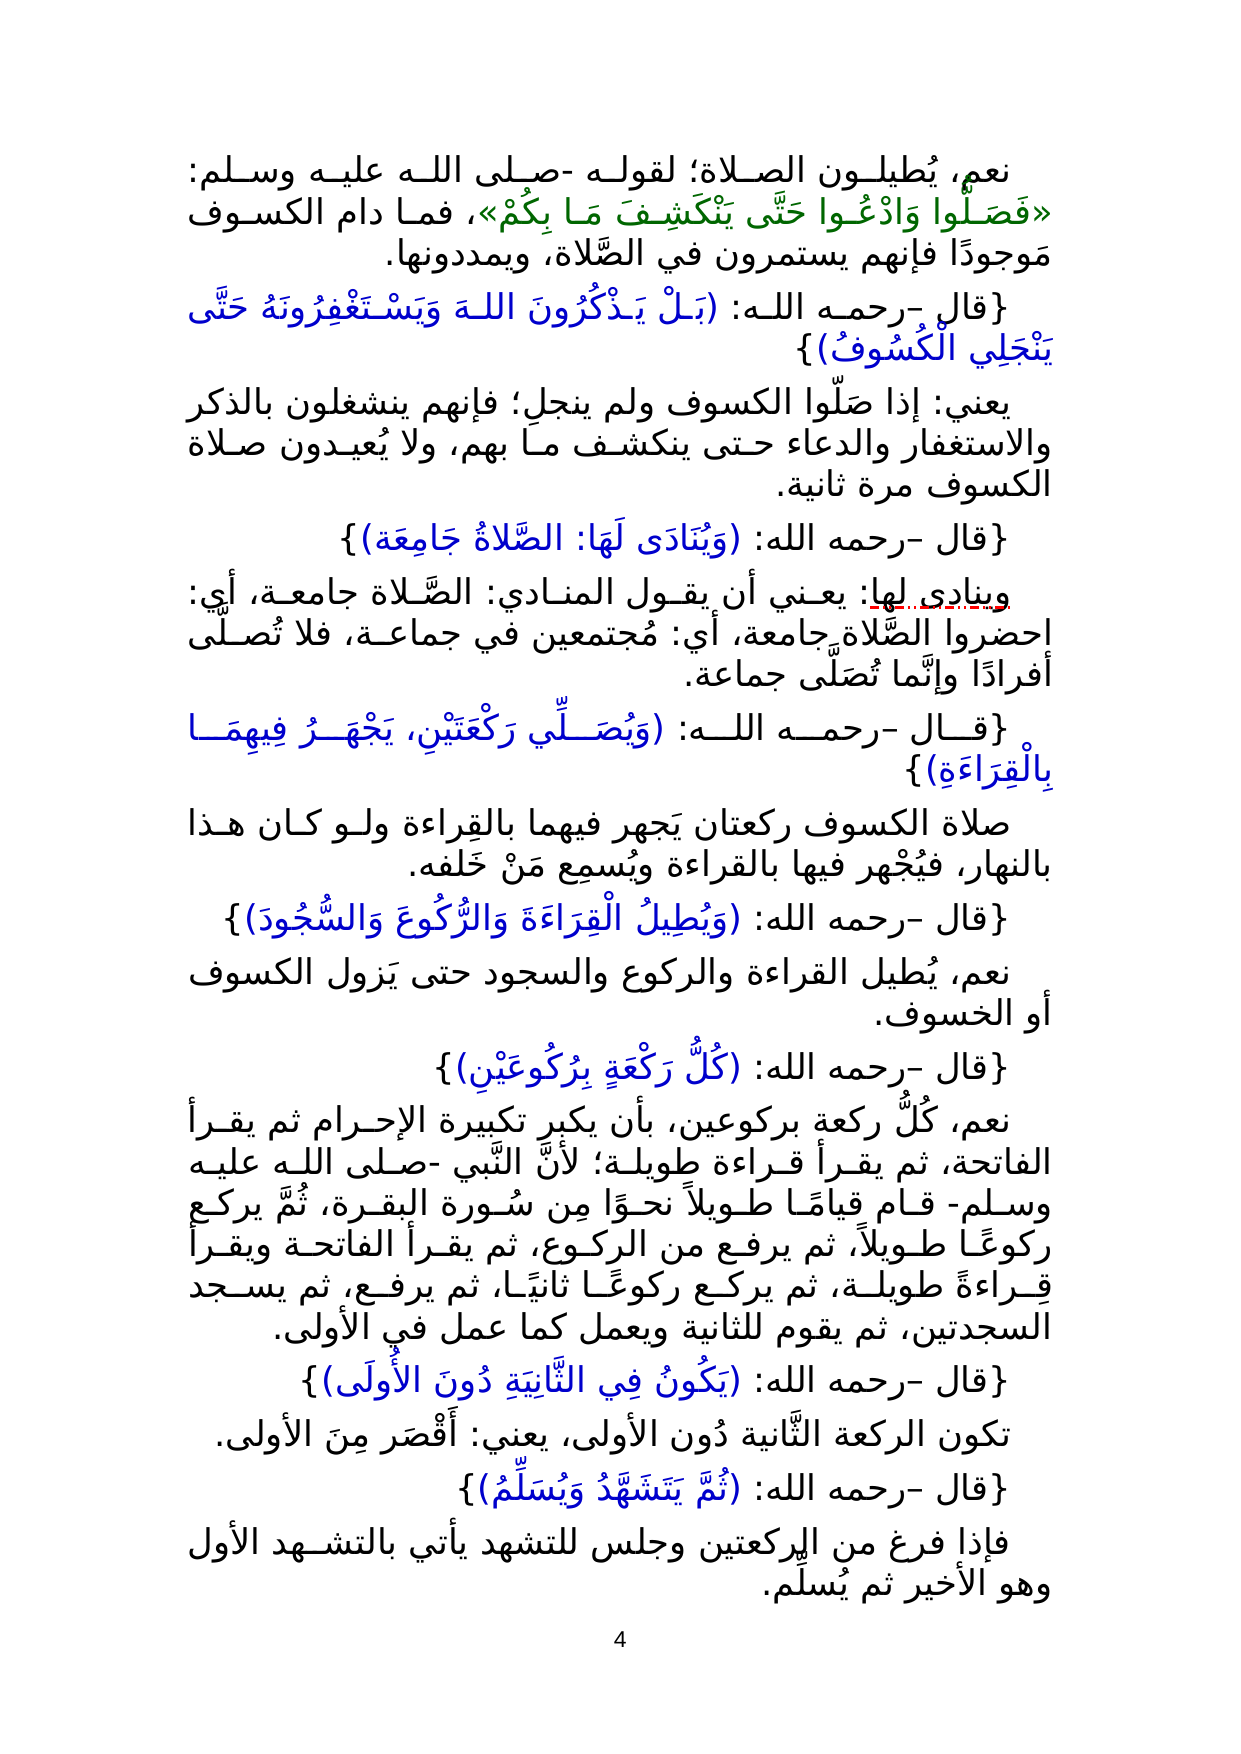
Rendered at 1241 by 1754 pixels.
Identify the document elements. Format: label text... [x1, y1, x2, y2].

text {قال –رحمه الله: (كُلُّ رَكْعَةٍ بِرُكُوعَيْنِ)} [187, 1046, 1053, 1087]
text نعم، يُطيل القراءة والركوع والسجود حتى يَزول الكسوف أو الخسوف. [187, 951, 1053, 1034]
text فإذا فرغ من الركعتين وجلس للتشهد يأتي بالتشهد الأول وهو الأخير ثم يُسلِّم. [187, 1521, 1053, 1604]
text يعني: إذا صَلّوا الكسوف ولم ينجلِ؛ فإنهم ينشغلون بالذكر والاستغفار والدعاء حتى ينكشف ما بهم، ولا يُعيدون صلاة الكسوف مرة ثانية. [187, 381, 1053, 505]
text وينادى لها: يعني أن يقول المنادي: الصَّلاة جامعة، أي: احضروا الصَّلاة جامعة، أي: مُجتمعين في جماعة، فلا تُصلَّى أفرادًا وإنَّما تُصَلَّى جماعة. [187, 571, 1053, 695]
text {قال –رحمه الله: (وَيُصَلِّي رَكْعَتَيْنِ، يَجْهَرُ فِيهِمَا بِالْقِرَاءَةِ)} [187, 707, 1053, 790]
text {قال –رحمه الله: (يَكُونُ فِي الثَّانِيَةِ دُونَ الأُولَى)} [187, 1360, 1053, 1401]
text {قال –رحمه الله: (ثُمَّ يَتَشَهَّدُ وَيُسَلِّمُ)} [187, 1467, 1053, 1509]
text صلاة الكسوف ركعتان يَجهر فيهما بالقِراءة ولو كان هذا بالنهار، فيُجْهر فيها بالقراءة ويُسمِع مَنْ خَلفه. [187, 802, 1053, 885]
text {قال –رحمه الله: (وَيُنَادَى لَهَا: الصَّلاةُ جَامِعَة)} [187, 517, 1053, 559]
text نعم، كُلُّ ركعة بركوعين، بأن يكبر تكبيرة الإحرام ثم يقرأ الفاتحة، ثم يقرأ قراءة طويلة؛ لأنَّ النَّبي -صلى الله عليه وسلم- قام قيامًا طويلاً نحوًا مِن سُورة البقرة، ثُمَّ يركع ركوعًا طويلاً، ثم يرفع من الركوع، ثم يقرأ الفاتحة ويقرأ قِراءةً طويلة، ثم يركع ركوعًا ثانيًا، ثم يرفع، ثم يسجد السجدتين، ثم يقوم للثانية ويعمل كما عمل في الأولى. [187, 1100, 1053, 1347]
text {قال –رحمه الله: (وَيُطِيلُ الْقِرَاءَةَ وَالرُّكُوعَ وَالسُّجُودَ)} [187, 897, 1053, 939]
text {قال –رحمه الله: (بَلْ يَذْكُرُونَ اللهَ وَيَسْتَغْفِرُونَهُ حَتَّى يَنْجَلِي الْكُسُوفُ)} [187, 286, 1053, 369]
text تكون الركعة الثَّانية دُون الأولى، يعني: أَقْصَر مِنَ الأولى. [187, 1414, 1053, 1455]
text نعم، يُطيلون الصلاة؛ لقوله -صلى الله عليه وسلم: «فَصَلُّوا وَادْعُوا حَتَّى يَنْكَشِفَ مَا بِكُمْ»، فما دام الكسوف مَوجودًا فإنهم يستمرون في الصَّلاة، ويمددونها. [187, 150, 1053, 274]
